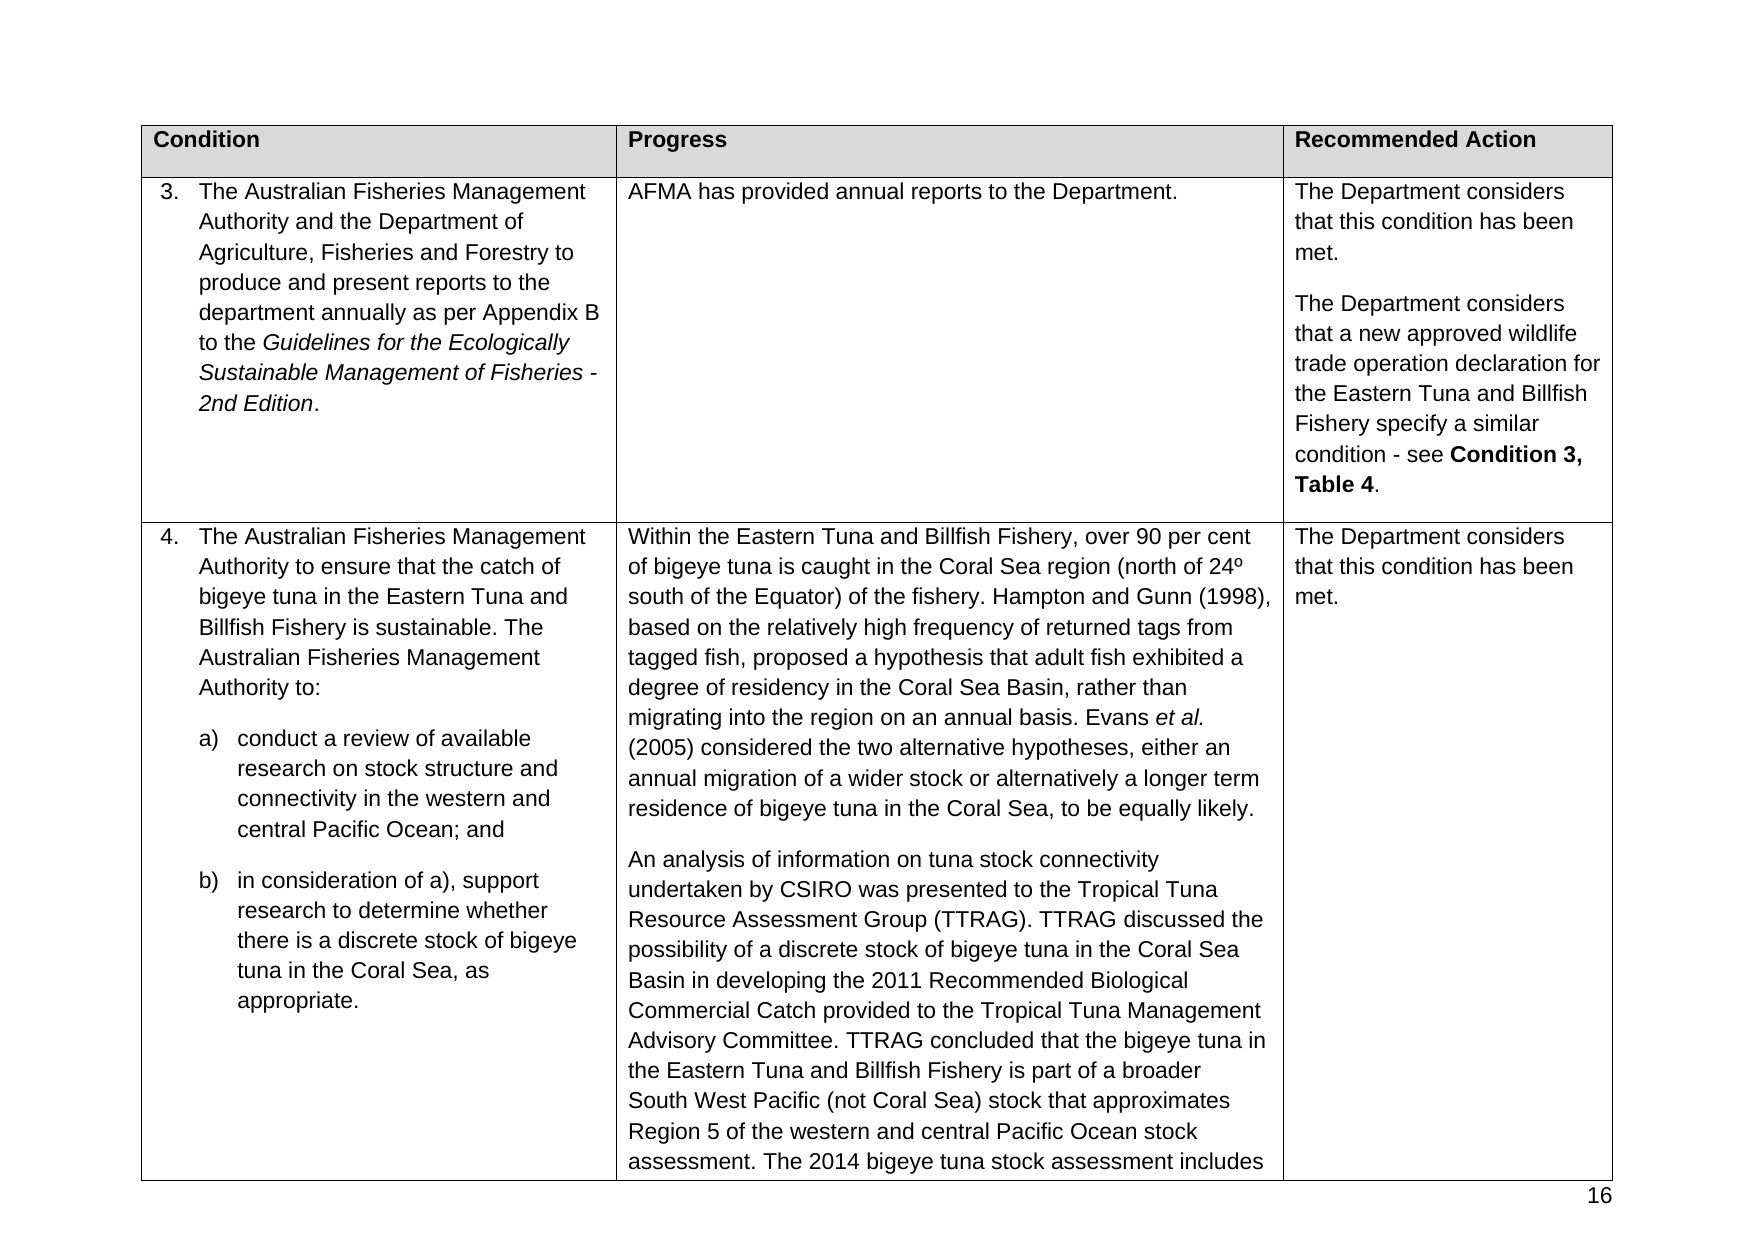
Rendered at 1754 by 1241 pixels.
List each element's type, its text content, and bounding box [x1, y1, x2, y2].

table_cell The Australian Fisheries Management Authority and the Department of Agriculture, Fisheries and Forestry to produce and present reports to the department annually as per Appendix B to the Guidelines for the Ecologically Sustainable Management of Fisheries - 2nd Edition. [142, 178, 616, 522]
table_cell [617, 523, 1283, 1180]
table_header Recommended Action [1284, 126, 1612, 177]
table_header Progress [617, 126, 1283, 177]
table_cell The Department considers that this condition has been met. The Department considers that a new approved wildlife trade operation declaration for the Eastern Tuna and Billfish Fishery specify a similar condition - see Condition 3, Table 4. [1284, 178, 1612, 522]
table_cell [142, 523, 616, 1180]
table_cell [1284, 523, 1612, 1180]
table_header Condition [142, 126, 616, 177]
table_cell AFMA has provided annual reports to the Department. [617, 178, 1283, 522]
